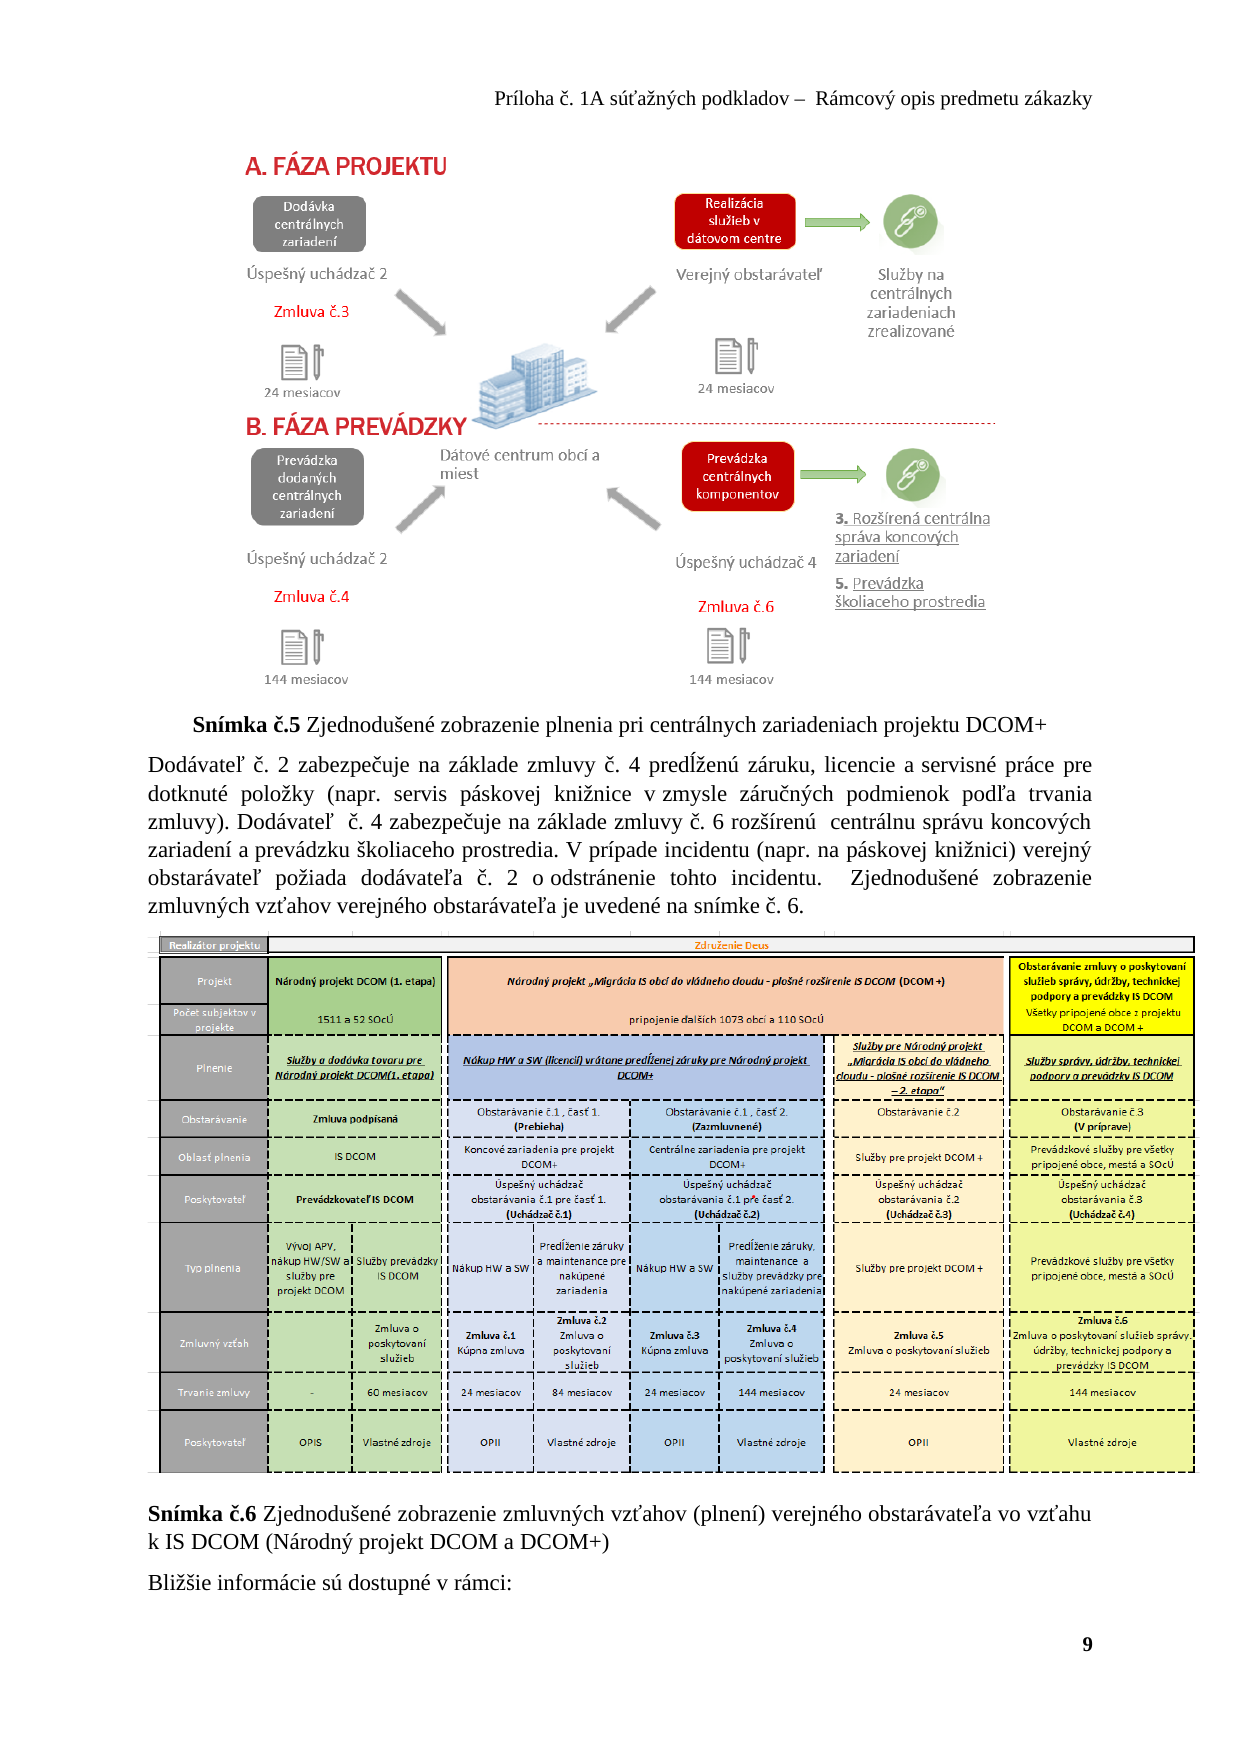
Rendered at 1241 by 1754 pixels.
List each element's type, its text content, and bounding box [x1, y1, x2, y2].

text Dodávateľ č. 2 zabezpečuje na základe zmluvy č. 4 predĺženú záruku, licencie a servisné práce pre dotknuté položky (napr. servis páskovej knižnice v zmysle záručných podmienok podľa trvania zmluvy). Dodávateľ č. 4 zabezpečuje na základe zmluvy č. 6 rozšírenú centrálnu správu koncových zariadení a prevádzku školiaceho prostredia. V prípade incidentu (napr. na páskovej knižnici) verejný obstarávateľ požiada dodávateľa č. 2 o odstránenie tohto incidentu. Zjednodušené zobrazenie zmluvných vzťahov verejného obstarávateľa je uvedené na snímke č. 6. [148, 750, 1093, 918]
text Snímka č.6 Zjednodušené zobrazenie zmluvných vzťahov (plnení) verejného obstarávateľa vo vzťahu k IS DCOM (Národný projekt DCOM a DCOM+) [148, 1498, 1093, 1554]
text Bližšie informácie sú dostupné v rámci: [148, 1567, 1093, 1595]
picture [147, 931, 1200, 1486]
picture [240, 149, 1000, 697]
text Snímka č.5 Zjednodušené zobrazenie plnenia pri centrálnych zariadeniach projektu DCOM+ [148, 709, 1093, 737]
